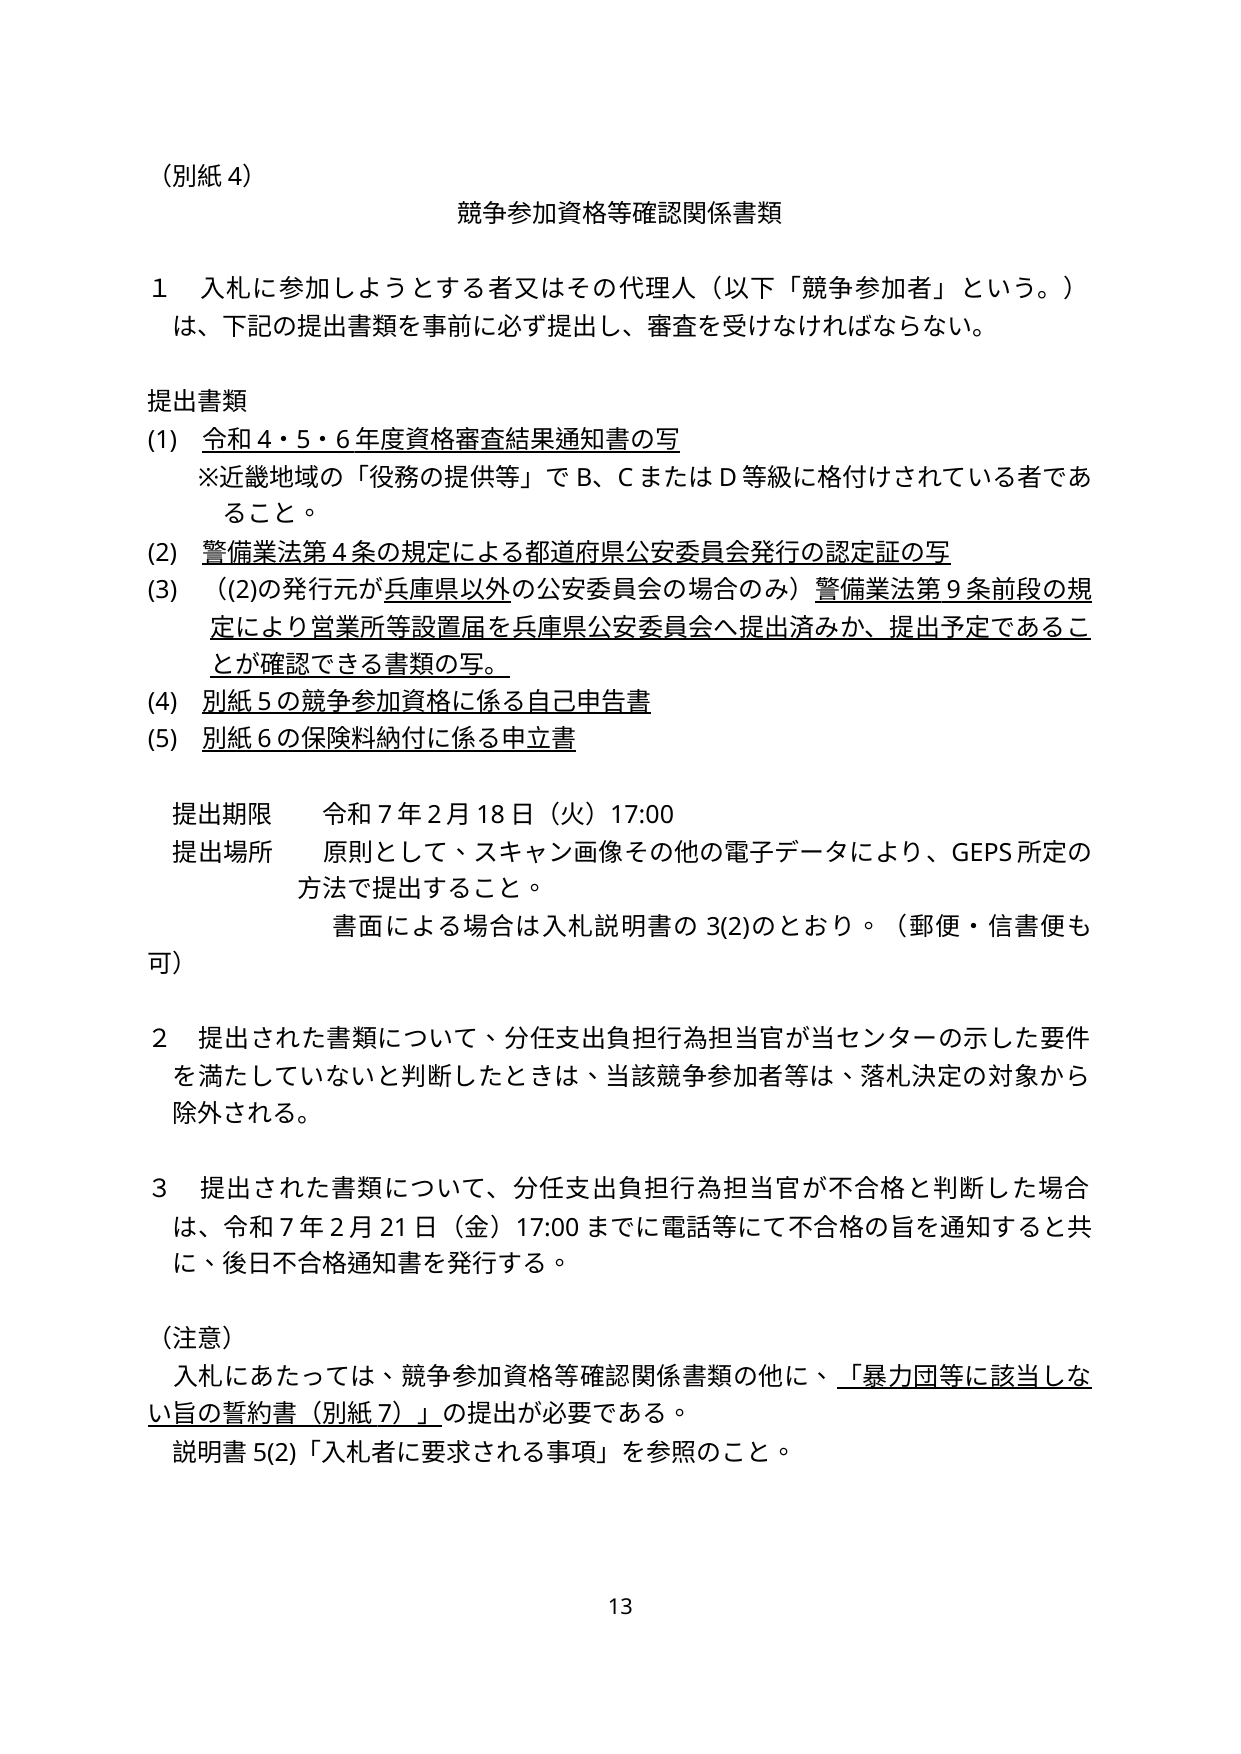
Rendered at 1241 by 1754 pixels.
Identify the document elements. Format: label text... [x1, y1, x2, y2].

text （別紙4） [148, 157, 1092, 194]
text ３ 提出された書類について、分任支出負担行為担当官が不合格と判断した場合は、令和7年2月21日（金）17:00までに電話等にて不合格の旨を通知すると共に、後日不合格通知書を発行する。 [148, 1169, 1092, 1282]
text 入札にあたっては、競争参加資格等確認関係書類の他に、「暴力団等に該当しない旨の誓約書（別紙7）」の提出が必要である。 [148, 1357, 1092, 1432]
text ※近畿地域の「役務の提供等」でB、CまたはD等級に格付けされている者であること。 [148, 457, 1092, 532]
text (2) 警備業法第4条の規定による都道府県公安委員会発行の認定証の写 [148, 532, 1092, 569]
text （注意） [148, 1319, 1092, 1357]
text 競争参加資格等確認関係書類 [148, 194, 1092, 232]
text 提出書類 [148, 382, 1092, 419]
text 書面による場合は入札説明書の3(2)のとおり。（郵便・信書便も可） [148, 907, 1092, 982]
text 提出場所 原則として、スキャン画像その他の電子データにより、GEPS所定の方法で提出すること。 [148, 832, 1092, 907]
text １ 入札に参加しようとする者又はその代理人（以下「競争参加者」という。）は、下記の提出書類を事前に必ず提出し、審査を受けなければならない。 [148, 269, 1092, 344]
text 提出期限 令和7年2月18日（火）17:00 [148, 794, 1092, 832]
text (4) 別紙5の競争参加資格に係る自己申告書 [148, 682, 1092, 719]
text (5) 別紙6の保険料納付に係る申立書 [148, 719, 1092, 757]
text 説明書5(2)「入札者に要求される事項」を参照のこと。 [148, 1432, 1092, 1469]
text (1) 令和4・5・6年度資格審査結果通知書の写 [148, 419, 1092, 457]
text ２ 提出された書類について、分任支出負担行為担当官が当センターの示した要件を満たしていないと判断したときは、当該競争参加者等は、落札決定の対象から除外される。 [148, 1019, 1092, 1132]
text (3) （(2)の発行元が兵庫県以外の公安委員会の場合のみ）警備業法第9条前段の規定により営業所等設置届を兵庫県公安委員会へ提出済みか、提出予定であることが確認できる書類の写。 [148, 569, 1092, 682]
